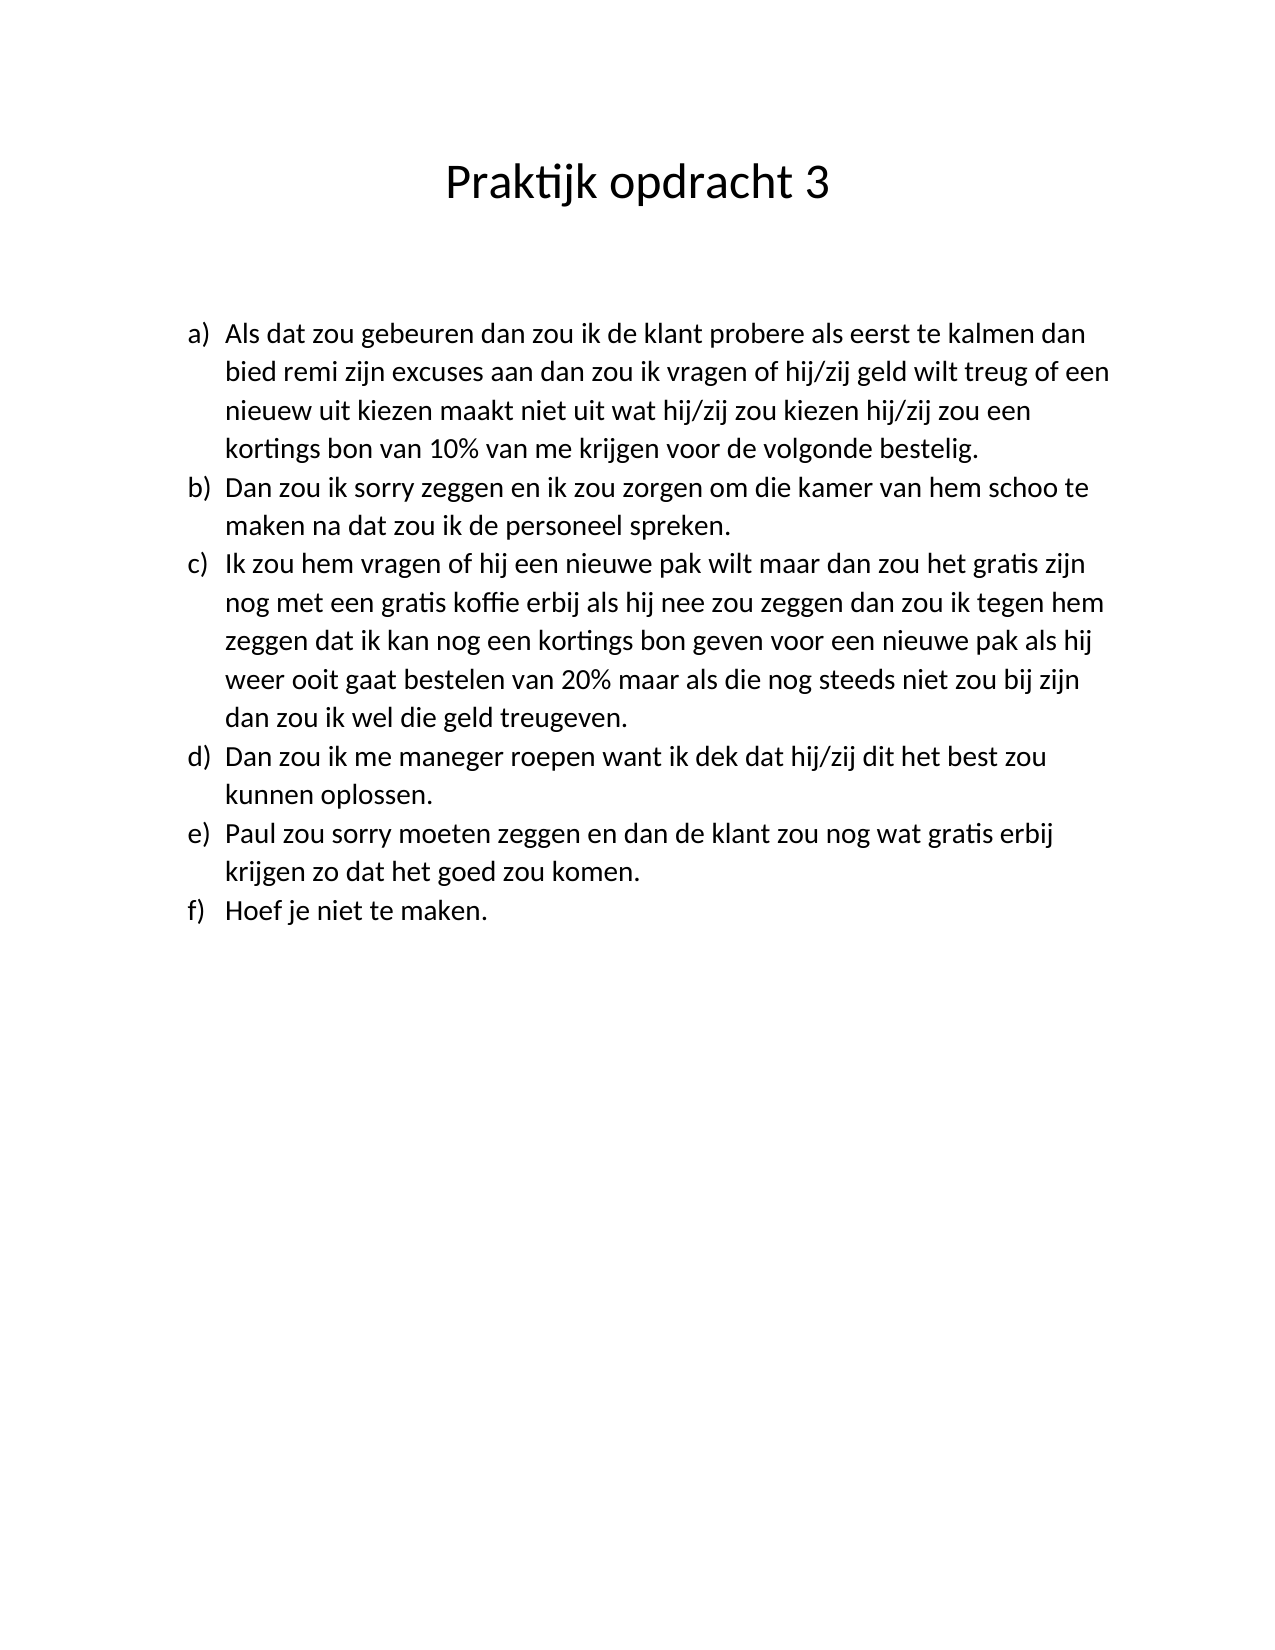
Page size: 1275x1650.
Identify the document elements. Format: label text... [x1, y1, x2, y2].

list Als dat zou gebeuren dan zou ik de klant probere als eerst te kalmen dan bied remi zijn excuses aan dan zou ik vragen of hij/zij geld wilt treug of een nieuew uit kiezen maakt niet uit wat hij/zij zou kiezen hij/zij zou een kortings bon van 10% van me krijgen voor de volgonde bestelig. [187, 315, 1125, 466]
list Ik zou hem vragen of hij een nieuwe pak wilt maar dan zou het gratis zijn nog met een gratis koffie erbij als hij nee zou zeggen dan zou ik tegen hem zeggen dat ik kan nog een kortings bon geven voor een nieuwe pak als hij weer ooit gaat bestelen van 20% maar als die nog steeds niet zou bij zijn dan zou ik wel die geld treugeven. [187, 546, 1125, 735]
text Praktijk opdracht 3 [150, 150, 1125, 211]
list Paul zou sorry moeten zeggen en dan de klant zou nog wat gratis erbij krijgen zo dat het goed zou komen. [187, 815, 1125, 889]
list Dan zou ik sorry zeggen en ik zou zorgen om die kamer van hem schoo te maken na dat zou ik de personeel spreken. [187, 469, 1125, 543]
list Hoef je niet te maken. [187, 892, 1125, 927]
list Dan zou ik me maneger roepen want ik dek dat hij/zij dit het best zou kunnen oplossen. [187, 738, 1125, 812]
